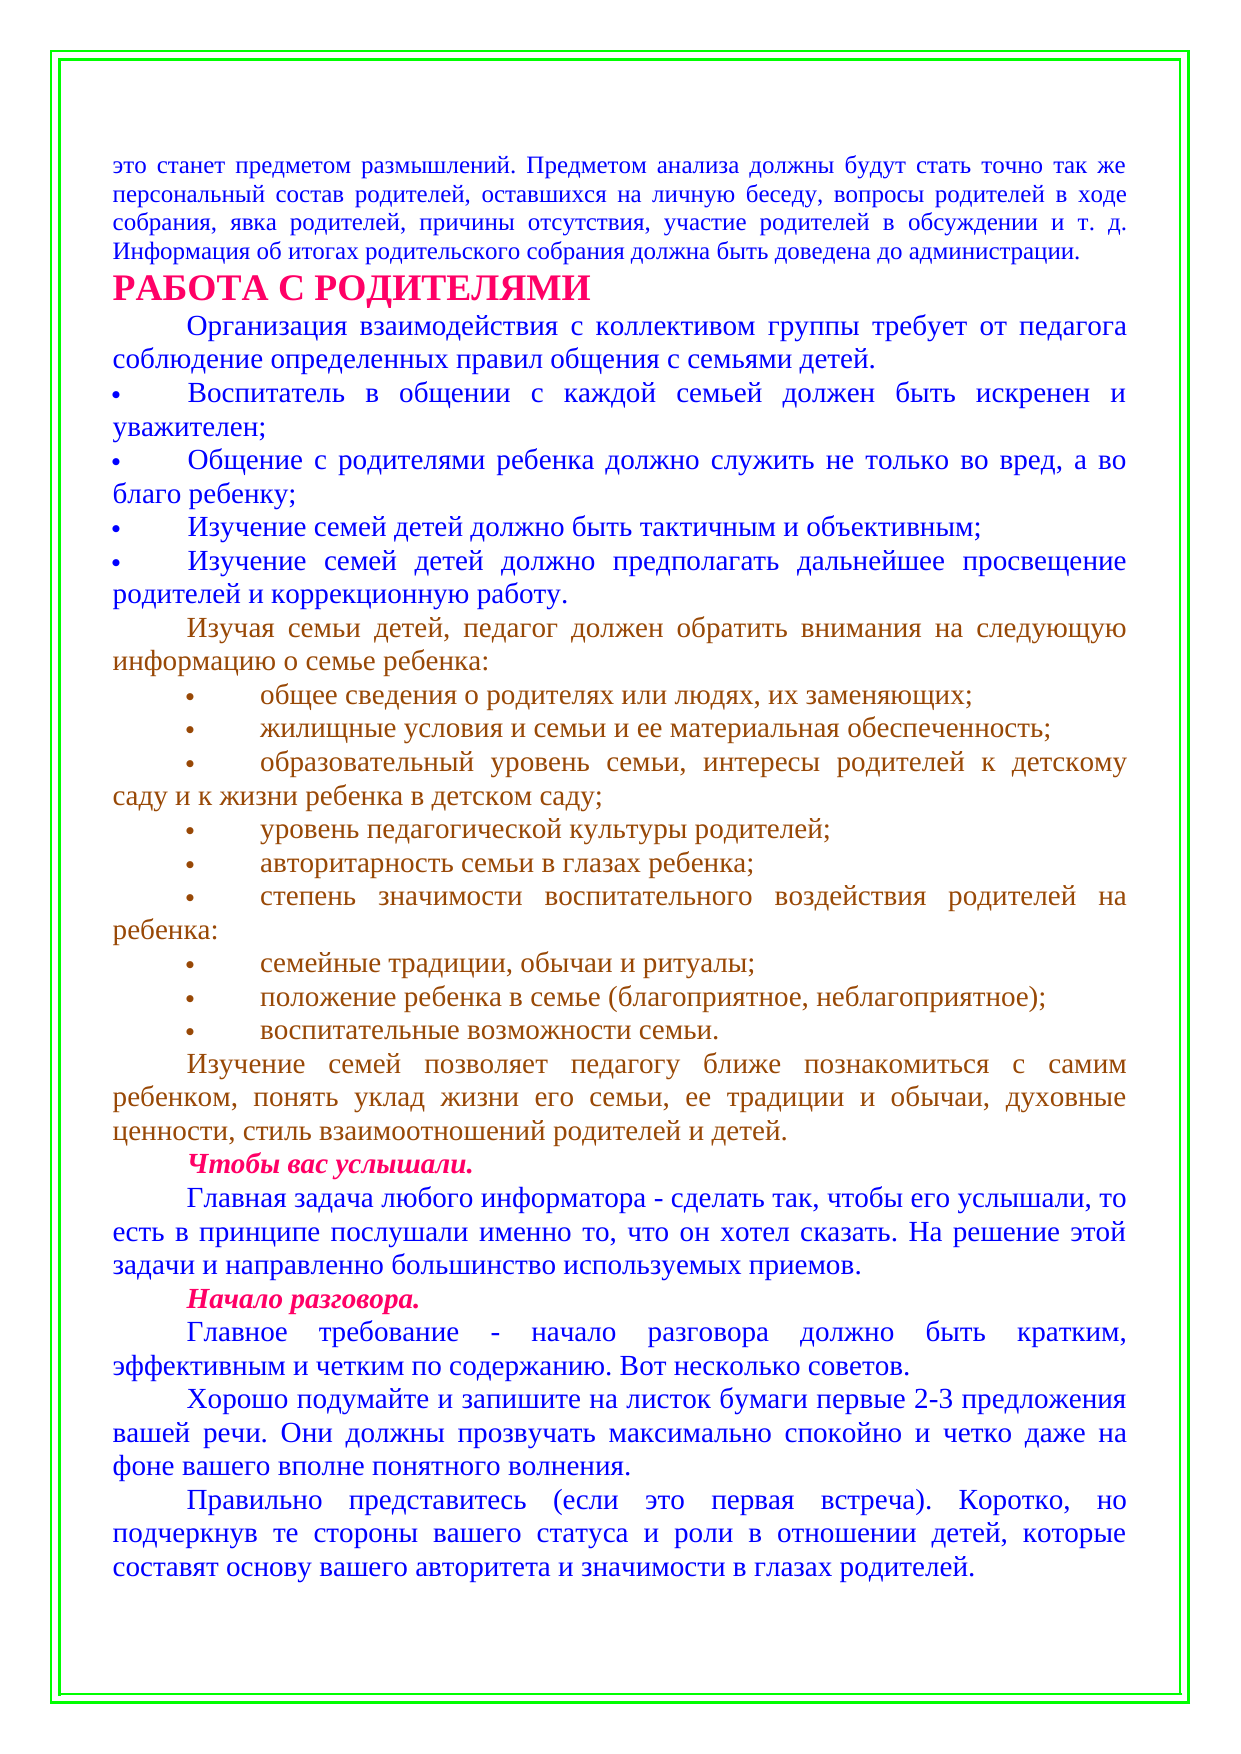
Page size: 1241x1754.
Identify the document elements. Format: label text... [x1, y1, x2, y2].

text Чтобы вас услышали. [112, 1147, 1128, 1180]
list авторитарность семьи в глазах ребенка; [112, 845, 1128, 878]
list Общение с родителями ребенка должно служить не только во вред, а во благо ребенку; [112, 442, 1128, 509]
text Начало разговора. [112, 1281, 1128, 1314]
list образовательный уровень семьи, интересы родителей к детскому саду и к жизни ребенка в детском саду; [112, 744, 1128, 811]
text РАБОТА С РОДИТЕЛЯМИ [112, 265, 1128, 308]
text Правильно представитесь (если это первая встреча). Коротко, но подчеркнув те стороны вашего статуса и роли в отношении детей, которые составят основу вашего авторитета и значимости в глазах родителей. [112, 1482, 1128, 1583]
list жилищные условия и семьи и ее материальная обеспеченность; [112, 711, 1128, 744]
text Хорошо подумайте и запишите на листок бумаги первые 2-3 предложения вашей речи. Они должны прозвучать максимально спокойно и четко даже на фоне вашего вполне понятного волнения. [112, 1381, 1128, 1482]
list общее сведения о родителях или людях, их заменяющих; [112, 677, 1128, 711]
list Воспитатель в общении с каждой семьей должен быть искренен и уважителен; [112, 375, 1128, 442]
list Изучение семей детей должно предполагать дальнейшее просвещение родителей и коррекционную работу. [112, 543, 1128, 610]
list положение ребенка в семье (благоприятное, неблагоприятное); [112, 979, 1128, 1012]
list семейные традиции, обычаи и ритуалы; [112, 945, 1128, 979]
list воспитательные возможности семьи. [112, 1012, 1128, 1046]
text Изучение семей позволяет педагогу ближе познакомиться с самим ребенком, понять уклад жизни его семьи, ее традиции и обычаи, духовные ценности, стиль взаимоотношений родителей и детей. [112, 1046, 1128, 1147]
text Главная задача любого информатора - сделать так, чтобы его услышали, то есть в принципе послушали именно то, что он хотел сказать. На решение этой задачи и направленно большинство используемых приемов. [112, 1180, 1128, 1281]
list степень значимости воспитательного воздействия родителей на ребенка: [112, 878, 1128, 945]
text Организация взаимодействия с коллективом группы требует от педагога соблюдение определенных правил общения с семьями детей. [112, 308, 1128, 375]
list Изучение семей детей должно быть тактичным и объективным; [112, 509, 1128, 543]
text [112, 150, 1128, 265]
list уровень педагогической культуры родителей; [112, 811, 1128, 845]
text Главное требование - начало разговора должно быть кратким, эффективным и четким по содержанию. Вот несколько советов. [112, 1314, 1128, 1381]
text Изучая семьи детей, педагог должен обратить внимания на следующую информацию о семье ребенка: [112, 610, 1128, 677]
